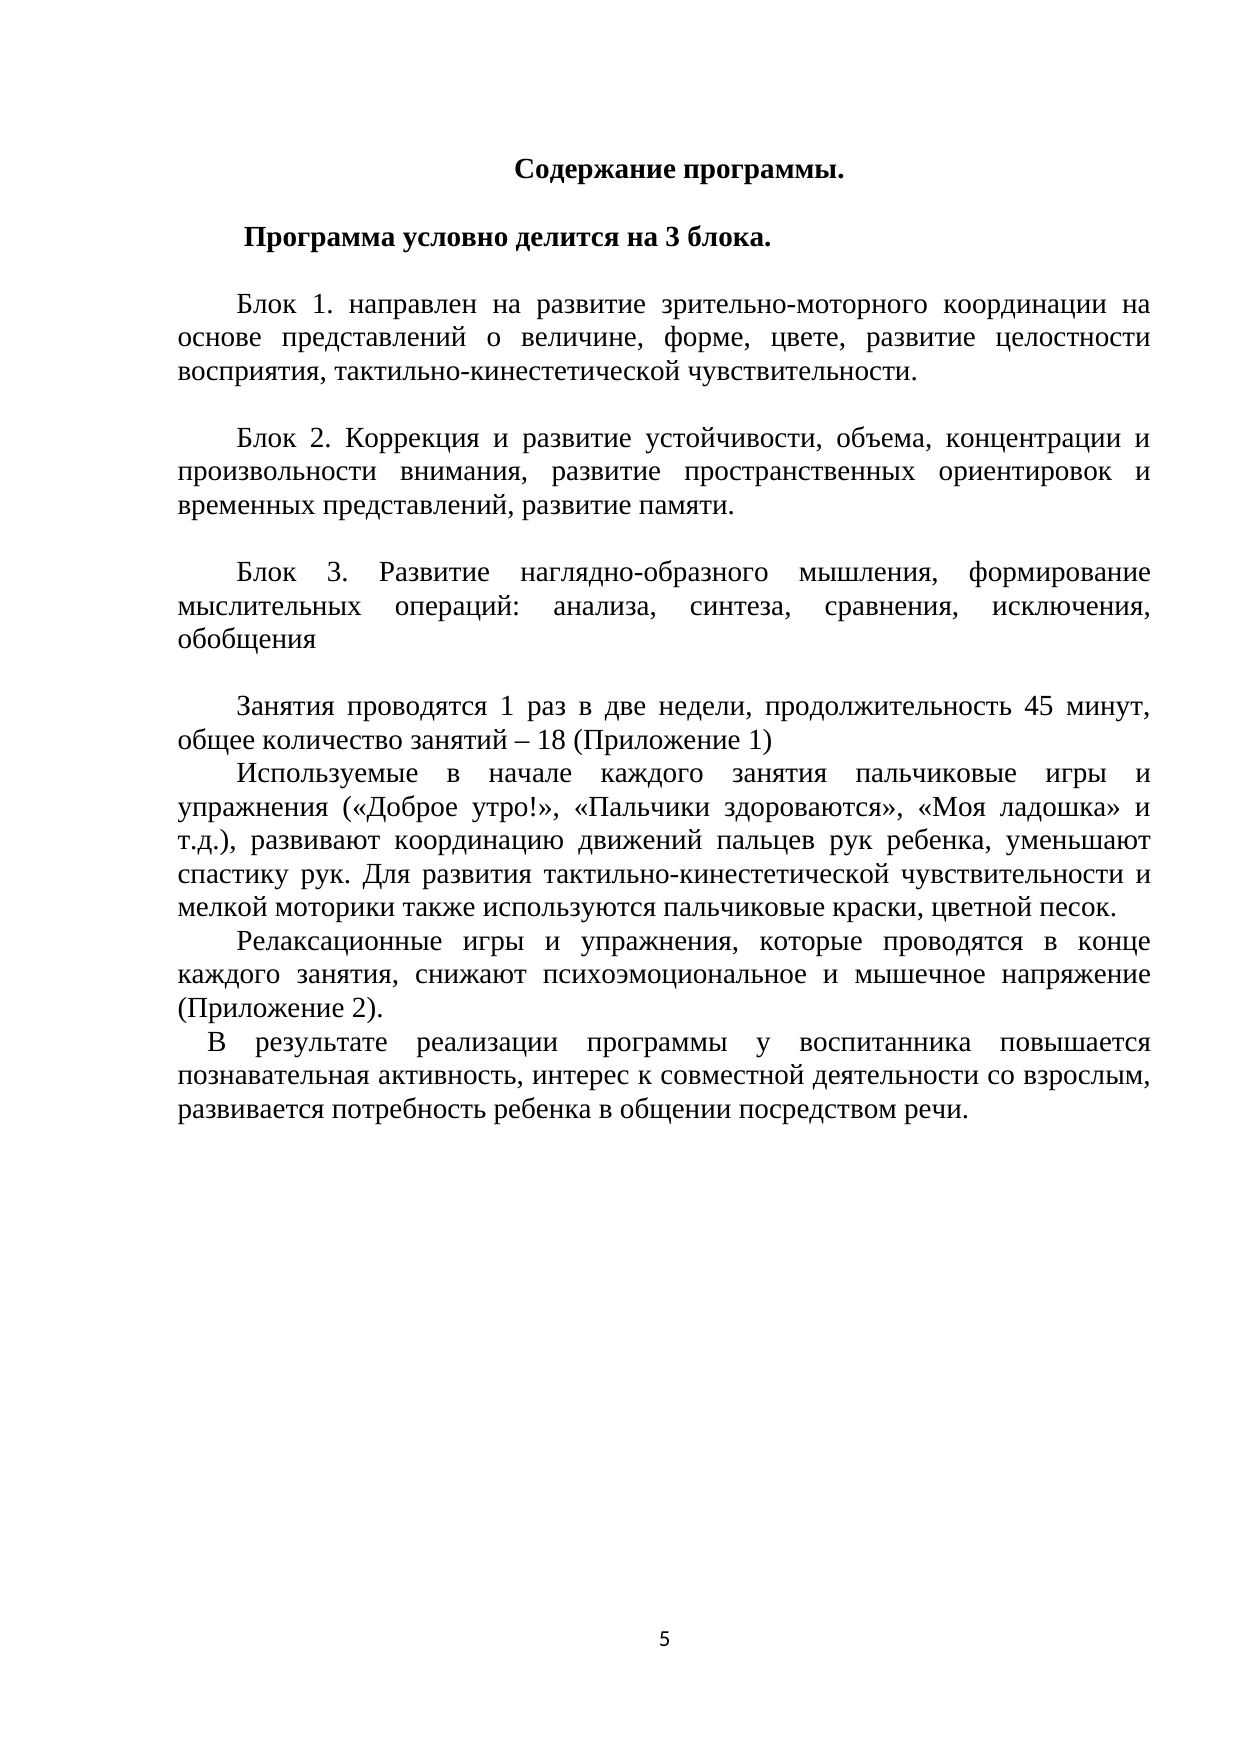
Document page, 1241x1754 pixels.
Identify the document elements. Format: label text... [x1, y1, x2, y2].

text Блок 1. направлен на развитие зрительно-моторного координации на основе представлений о величине, форме, цвете, развитие целостности восприятия, тактильно-кинестетической чувствительности. [177, 286, 1152, 386]
text Блок 3. Развитие наглядно-образного мышления, формирование мыслительных операций: анализа, синтеза, сравнения, исключения, обобщения [177, 554, 1152, 655]
text Занятия проводятся 1 раз в две недели, продолжительность 45 минут, общее количество занятий – 18 (Приложение 1) [177, 688, 1152, 755]
text Содержание программы. [177, 152, 1152, 185]
text Программа условно делится на 3 блока. [177, 219, 1152, 252]
text Релаксационные игры и упражнения, которые проводятся в конце каждого занятия, снижают психоэмоциональное и мышечное напряжение (Приложение 2). [177, 923, 1152, 1024]
text Используемые в начале каждого занятия пальчиковые игры и упражнения («Доброе утро!», «Пальчики здороваются», «Моя ладошка» и т.д.), развивают координацию движений пальцев рук ребенка, уменьшают спастику рук. Для развития тактильно-кинестетической чувствительности и мелкой моторики также используются пальчиковые краски, цветной песок. [177, 755, 1152, 923]
text Блок 2. Коррекция и развитие устойчивости, объема, концентрации и произвольности внимания, развитие пространственных ориентировок и временных представлений, развитие памяти. [177, 420, 1152, 521]
text В результате реализации программы у воспитанника повышается познавательная активность, интерес к совместной деятельности со взрослым, развивается потребность ребенка в общении посредством речи. [177, 1024, 1152, 1124]
